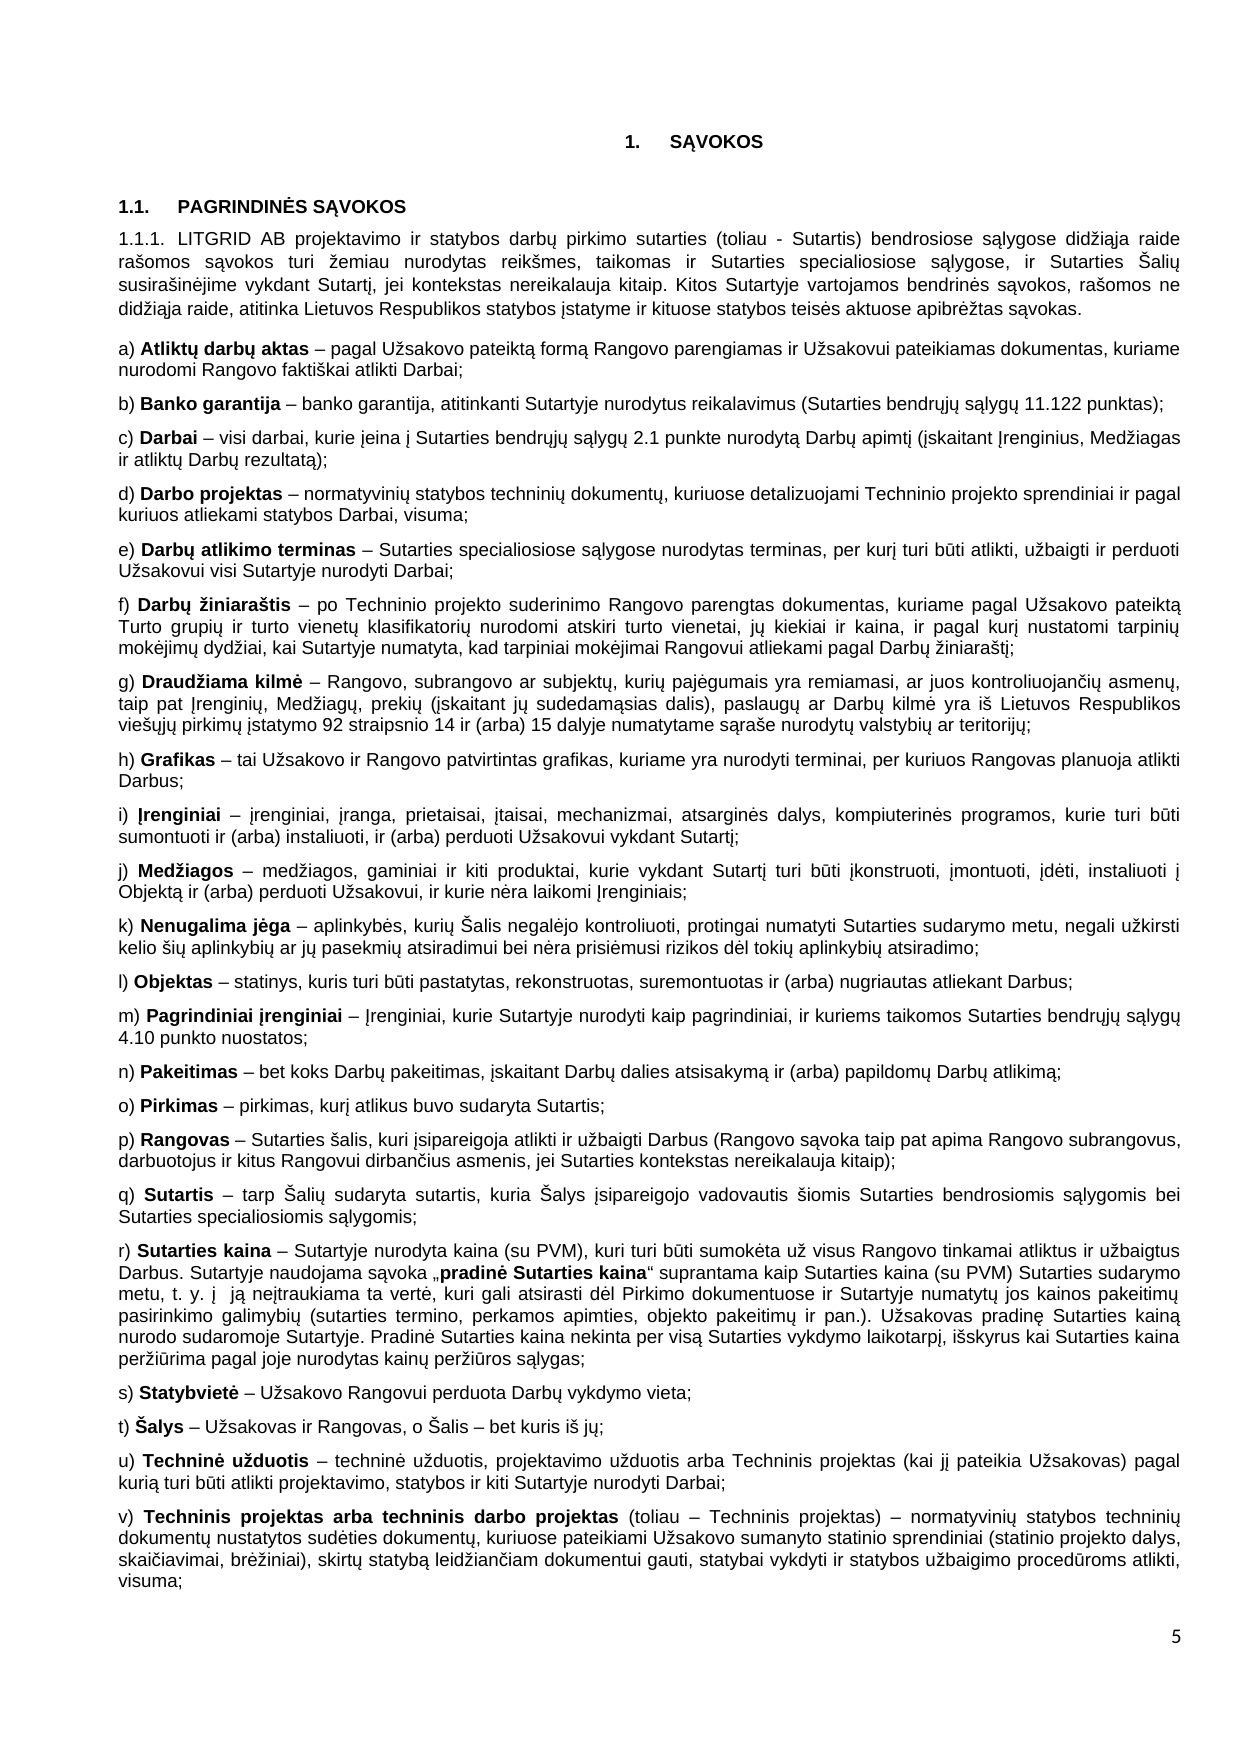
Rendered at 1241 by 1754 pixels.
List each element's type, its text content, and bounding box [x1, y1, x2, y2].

text j) Medžiagos – medžiagos, gaminiai ir kiti produktai, kurie vykdant Sutartį turi būti įkonstruoti, įmontuoti, įdėti, instaliuoti į Objektą ir (arba) perduoti Užsakovui, ir kurie nėra laikomi Įrenginiais; [118, 859, 1181, 903]
text h) Grafikas – tai Užsakovo ir Rangovo patvirtintas grafikas, kuriame yra nurodyti terminai, per kuriuos Rangovas planuoja atlikti Darbus; [118, 748, 1181, 791]
text n) Pakeitimas – bet koks Darbų pakeitimas, įskaitant Darbų dalies atsisakymą ir (arba) papildomų Darbų atlikimą; [118, 1061, 1181, 1082]
text r) Sutarties kaina – Sutartyje nurodyta kaina (su PVM), kuri turi būti sumokėta už visus Rangovo tinkamai atliktus ir užbaigtus Darbus. Sutartyje naudojama sąvoka „pradinė Sutarties kaina“ suprantama kaip Sutarties kaina (su PVM) Sutarties sudarymo metu, t. y. į ją neįtraukiama ta vertė, kuri gali atsirasti dėl Pirkimo dokumentuose ir Sutartyje numatytų jos kainos pakeitimų pasirinkimo galimybių (sutarties termino, perkamos apimties, objekto pakeitimų ir pan.). Užsakovas pradinę Sutarties kainą nurodo sudaromoje Sutartyje. Pradinė Sutarties kaina nekinta per visą Sutarties vykdymo laikotarpį, išskyrus kai Sutarties kaina peržiūrima pagal joje nurodytas kainų peržiūros sąlygas; [118, 1240, 1181, 1369]
list LITGRID AB projektavimo ir statybos darbų pirkimo sutarties (toliau - Sutartis) bendrosiose sąlygose didžiąja raide rašomos sąvokos turi žemiau nurodytas reikšmes, taikomas ir Sutarties specialiosiose sąlygose, ir Sutarties Šalių susirašinėjime vykdant Sutartį, jei kontekstas nereikalauja kitaip. Kitos Sutartyje vartojamos bendrinės sąvokos, rašomos ne didžiąja raide, atitinka Lietuvos Respublikos statybos įstatyme ir kituose statybos teisės aktuose apibrėžtas sąvokas. [118, 228, 1181, 319]
text a) Atliktų darbų aktas – pagal Užsakovo pateiktą formą Rangovo parengiamas ir Užsakovui pateikiamas dokumentas, kuriame nurodomi Rangovo faktiškai atlikti Darbai; [118, 337, 1181, 381]
text f) Darbų žiniaraštis – po Techninio projekto suderinimo Rangovo parengtas dokumentas, kuriame pagal Užsakovo pateiktą Turto grupių ir turto vienetų klasifikatorių nurodomi atskiri turto vienetai, jų kiekiai ir kaina, ir pagal kurį nustatomi tarpinių mokėjimų dydžiai, kai Sutartyje numatyta, kad tarpiniai mokėjimai Rangovui atliekami pagal Darbų žiniaraštį; [118, 594, 1181, 659]
text t) Šalys – Užsakovas ir Rangovas, o Šalis – bet kuris iš jų; [118, 1416, 1181, 1437]
text q) Sutartis – tarp Šalių sudaryta sutartis, kuria Šalys įsipareigojo vadovautis šiomis Sutarties bendrosiomis sąlygomis bei Sutarties specialiosiomis sąlygomis; [118, 1184, 1181, 1227]
text b) Banko garantija – banko garantija, atitinkanti Sutartyje nurodytus reikalavimus (Sutarties bendrųjų sąlygų 11.12 punktas); [118, 393, 1181, 414]
text u) Techninė užduotis – techninė užduotis, projektavimo užduotis arba Techninis projektas (kai jį pateikia Užsakovas) pagal kurią turi būti atlikti projektavimo, statybos ir kiti Sutartyje nurodyti Darbai; [118, 1450, 1181, 1493]
text k) Nenugalima jėga – aplinkybės, kurių Šalis negalėjo kontroliuoti, protingai numatyti Sutarties sudarymo metu, negali užkirsti kelio šių aplinkybių ar jų pasekmių atsiradimui bei nėra prisiėmusi rizikos dėl tokių aplinkybių atsiradimo; [118, 915, 1181, 958]
subtitle PAGRINDINĖS SĄVOKOS [118, 196, 1181, 218]
text v) Techninis projektas arba techninis darbo projektas (toliau – Techninis projektas) – normatyvinių statybos techninių dokumentų nustatytos sudėties dokumentų, kuriuose pateikiami Užsakovo sumanyto statinio sprendiniai (statinio projekto dalys, skaičiavimai, brėžiniai), skirtų statybą leidžiančiam dokumentui gauti, statybai vykdyti ir statybos užbaigimo procedūroms atlikti, visuma; [118, 1506, 1181, 1592]
text d) Darbo projektas – normatyvinių statybos techninių dokumentų, kuriuose detalizuojami Techninio projekto sprendiniai ir pagal kuriuos atliekami statybos Darbai, visuma; [118, 483, 1181, 526]
text p) Rangovas – Sutarties šalis, kuri įsipareigoja atlikti ir užbaigti Darbus (Rangovo sąvoka taip pat apima Rangovo subrangovus, darbuotojus ir kitus Rangovui dirbančius asmenis, jei Sutarties kontekstas nereikalauja kitaip); [118, 1129, 1181, 1172]
text i) Įrenginiai – įrenginiai, įranga, prietaisai, įtaisai, mechanizmai, atsarginės dalys, kompiuterinės programos, kurie turi būti sumontuoti ir (arba) instaliuoti, ir (arba) perduoti Užsakovui vykdant Sutartį; [118, 804, 1181, 847]
text e) Darbų atlikimo terminas – Sutarties specialiosiose sąlygose nurodytas terminas, per kurį turi būti atlikti, užbaigti ir perduoti Užsakovui visi Sutartyje nurodyti Darbai; [118, 538, 1181, 581]
text s) Statybvietė – Užsakovo Rangovui perduota Darbų vykdymo vieta; [118, 1382, 1181, 1403]
text o) Pirkimas – pirkimas, kurį atlikus buvo sudaryta Sutartis; [118, 1094, 1181, 1116]
subtitle SĄVOKOS [207, 131, 1181, 152]
text l) Objektas – statinys, kuris turi būti pastatytas, rekonstruotas, suremontuotas ir (arba) nugriautas atliekant Darbus; [118, 971, 1181, 992]
text g) Draudžiama kilmė – Rangovo, subrangovo ar subjektų, kurių pajėgumais yra remiamasi, ar juos kontroliuojančių asmenų, taip pat Įrenginių, Medžiagų, prekių (įskaitant jų sudedamąsias dalis), paslaugų ar Darbų kilmė yra iš Lietuvos Respublikos viešųjų pirkimų įstatymo 92 straipsnio 14 ir (arba) 15 dalyje numatytame sąraše nurodytų valstybių ar teritorijų; [118, 671, 1181, 736]
text c) Darbai – visi darbai, kurie įeina į Sutarties bendrųjų sąlygų 2.1 punkte nurodytą Darbų apimtį (įskaitant Įrenginius, Medžiagas ir atliktų Darbų rezultatą); [118, 427, 1181, 470]
text m) Pagrindiniai įrenginiai – Įrenginiai, kurie Sutartyje nurodyti kaip pagrindiniai, ir kuriems taikomos Sutarties bendrųjų sąlygų 4.10 punkto nuostatos; [118, 1005, 1181, 1048]
